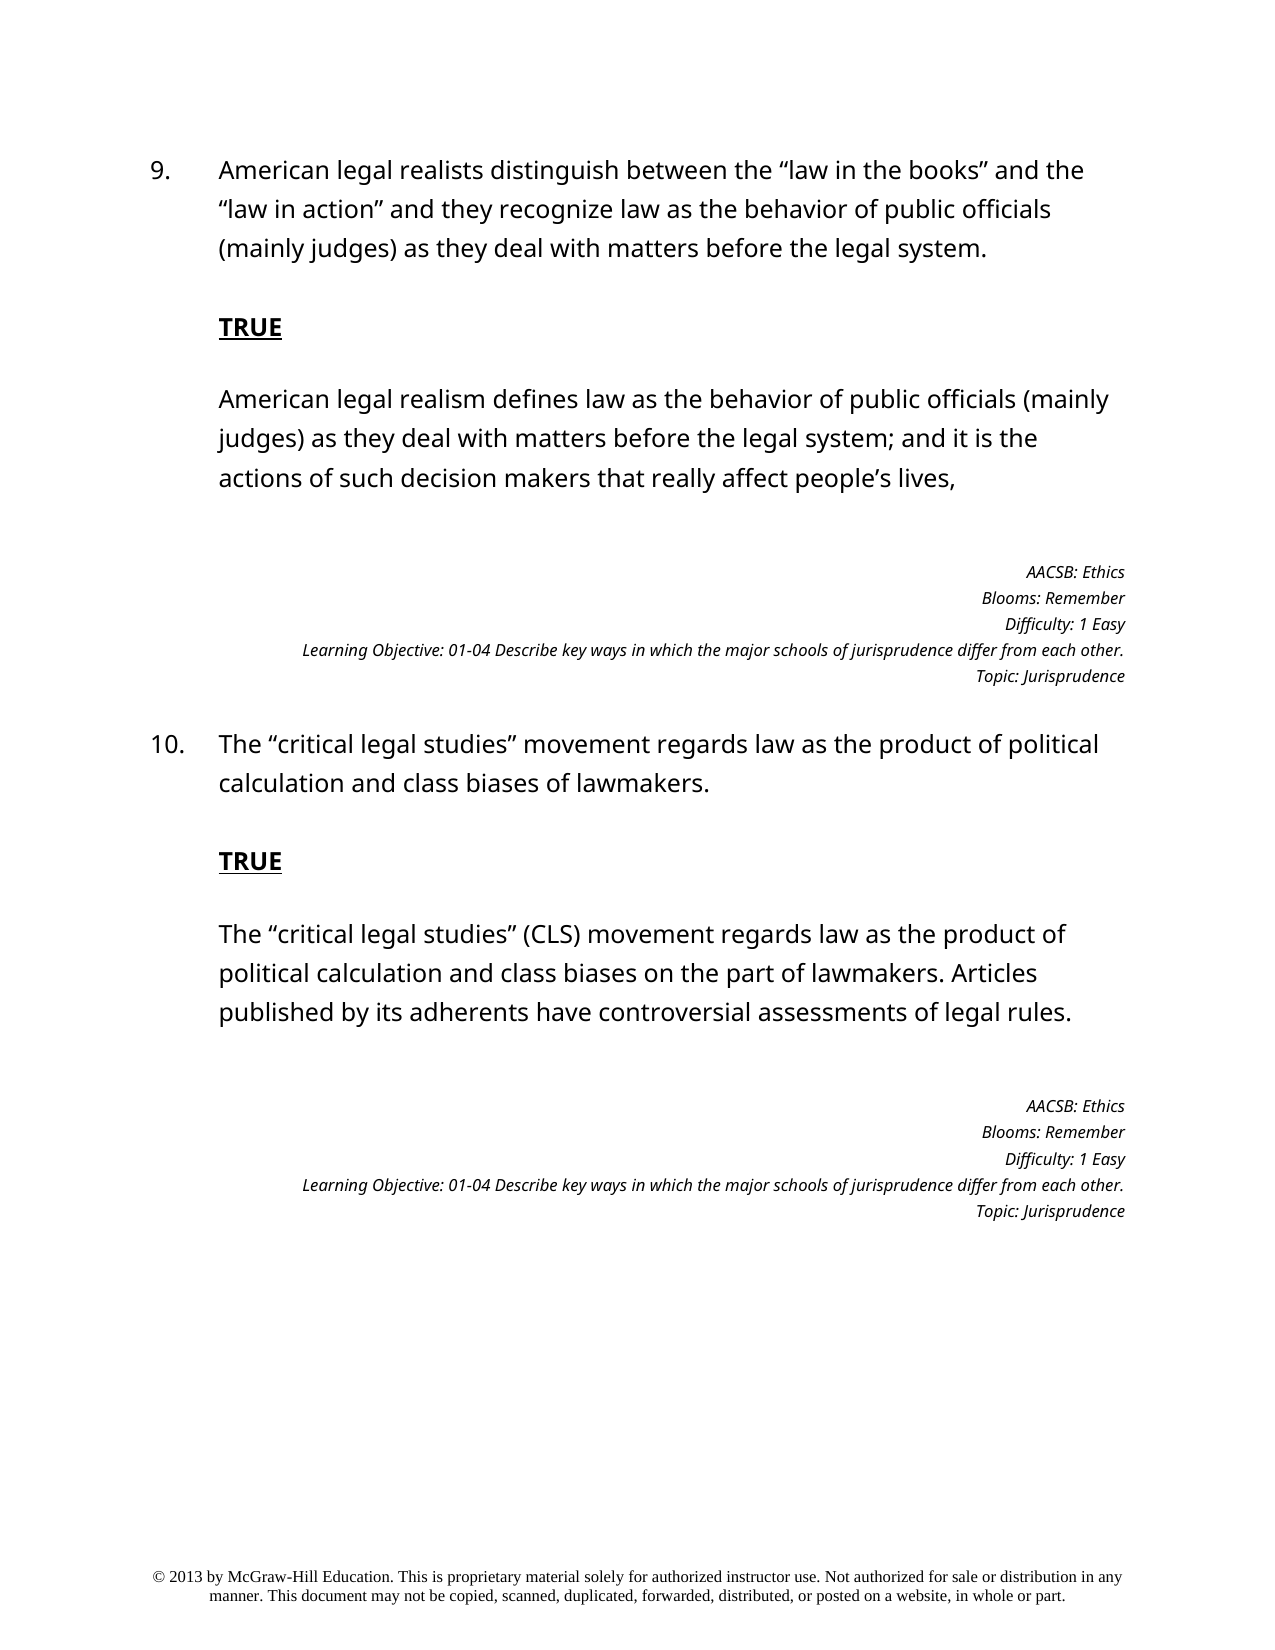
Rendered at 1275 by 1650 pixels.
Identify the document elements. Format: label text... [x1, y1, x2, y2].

table_header AACSB: Ethics Blooms: Remember Difficulty: 1 Easy Learning Objective: 01-04 Describe key ways in which the major schools of jurisprudence differ from each other. Topic: Jurisprudence [150, 561, 1125, 723]
table_header 9. [150, 153, 218, 531]
table_header 10. [150, 726, 218, 1066]
table_header American legal realists distinguish between the “law in the books” and the “law in action” and they recognize law as the behavior of public officials (mainly judges) as they deal with matters before the legal system. TRUE American legal realism defines law as the behavior of public officials (mainly judges) as they deal with matters before the legal system; and it is the actions of such decision makers that really affect people’s lives, [218, 153, 1125, 531]
table_header The “critical legal studies” movement regards law as the product of political calculation and class biases of lawmakers. TRUE The “critical legal studies” (CLS) movement regards law as the product of political calculation and class biases on the part of lawmakers. Articles published by its adherents have controversial assessments of legal rules. [218, 726, 1125, 1066]
table_header AACSB: Ethics Blooms: Remember Difficulty: 1 Easy Learning Objective: 01-04 Describe key ways in which the major schools of jurisprudence differ from each other. Topic: Jurisprudence [150, 1095, 1125, 1258]
